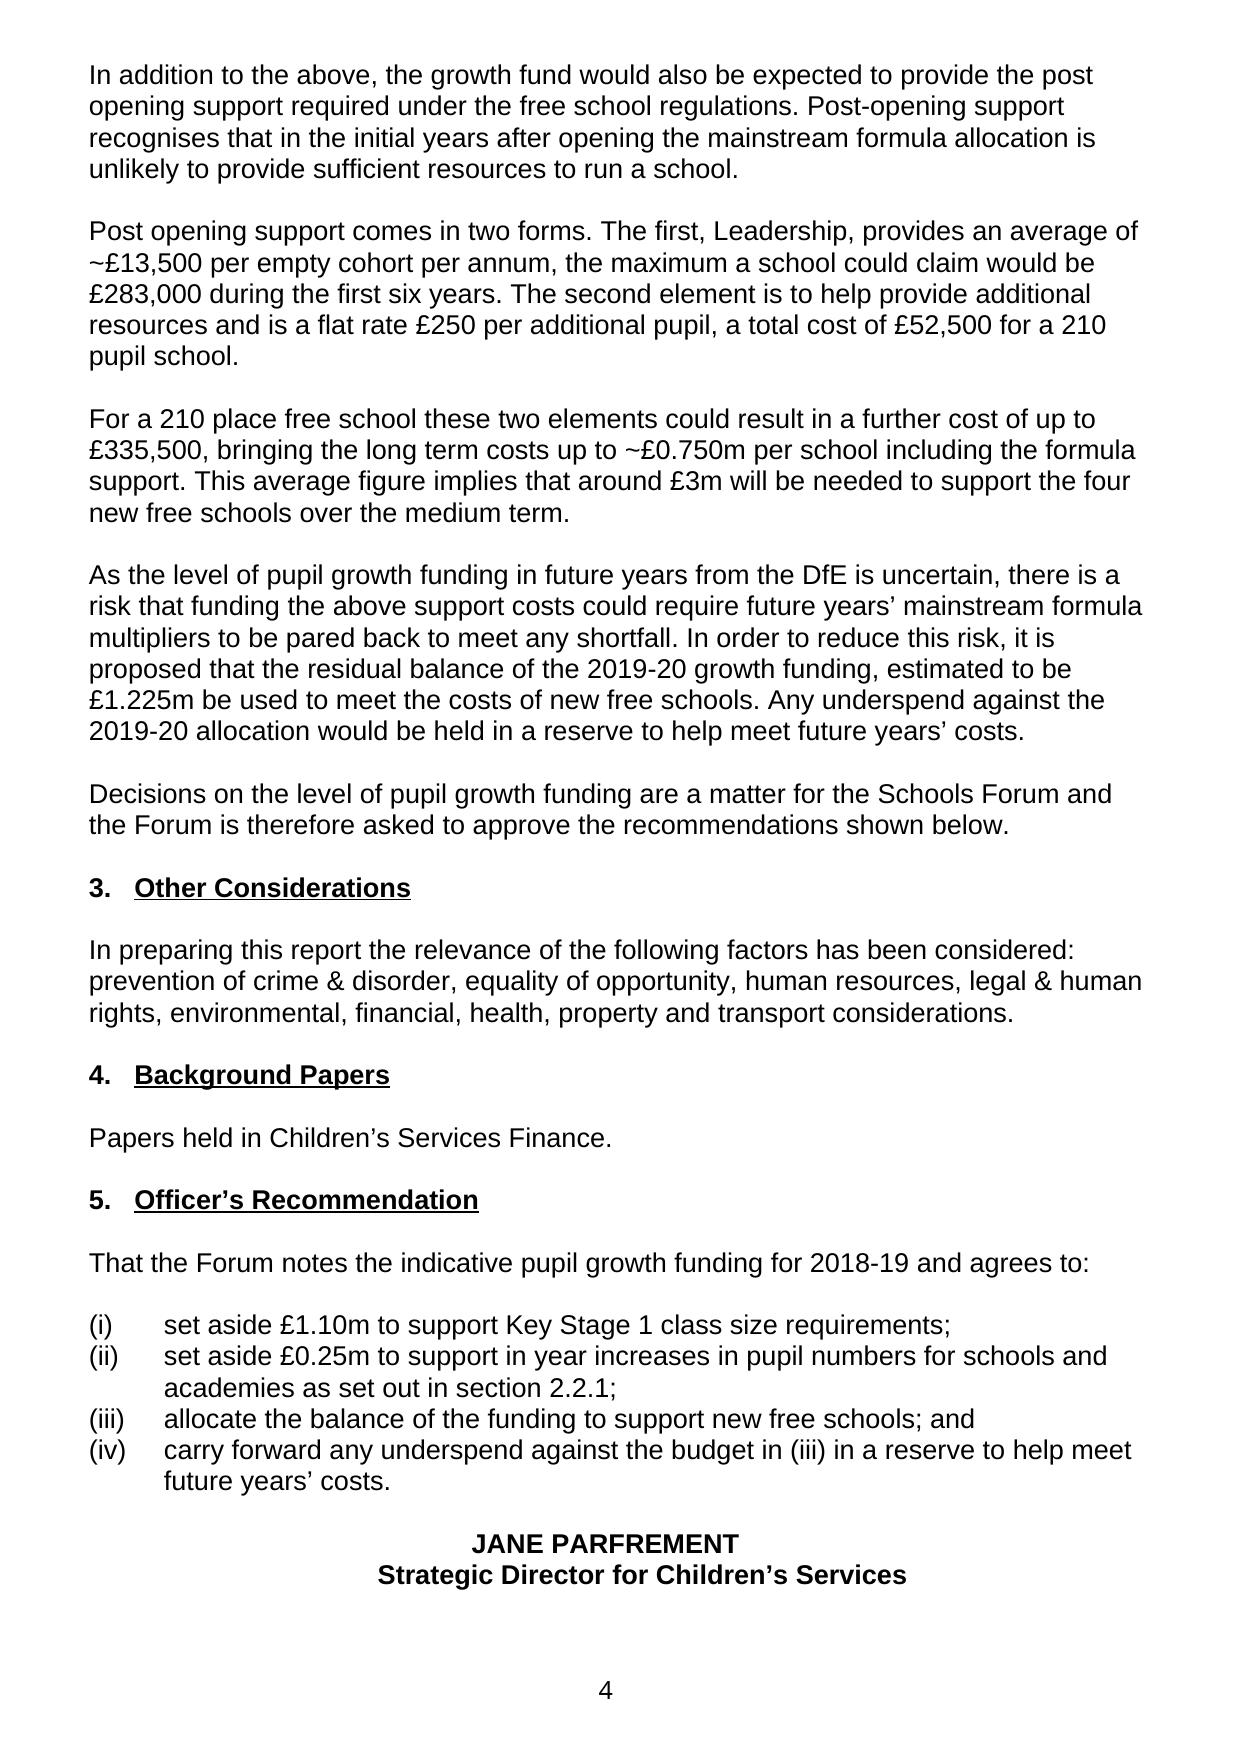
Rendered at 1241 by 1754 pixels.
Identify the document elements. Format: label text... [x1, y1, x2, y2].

text In addition to the above, the growth fund would also be expected to provide the post opening support required under the free school regulations. Post-opening support recognises that in the initial years after opening the mainstream formula allocation is unlikely to provide sufficient resources to run a school. [89, 59, 1152, 184]
text In preparing this report the relevance of the following factors has been considered: prevention of crime & disorder, equality of opportunity, human resources, legal & human rights, environmental, financial, health, property and transport considerations. [89, 934, 1152, 1028]
text For a 210 place free school these two elements could result in a further cost of up to £335,500, bringing the long term costs up to ~£0.750m per school including the formula support. This average figure implies that around £3m will be needed to support the four new free schools over the medium term. [89, 403, 1152, 528]
text Decisions on the level of pupil growth funding are a matter for the Schools Forum and the Forum is therefore asked to approve the recommendations shown below. [89, 778, 1152, 840]
list set aside £0.25m to support in year increases in pupil numbers for schools and academies as set out in section 2.2.1; [89, 1340, 1152, 1403]
text Strategic Director for Children’s Services [133, 1559, 1152, 1590]
text As the level of pupil growth funding in future years from the DfE is uncertain, there is a risk that funding the above support costs could require future years’ mainstream formula multipliers to be pared back to meet any shortfall. In order to reduce this risk, it is proposed that the residual balance of the 2019-20 growth funding, estimated to be £1.225m be used to meet the costs of new free schools. Any underspend against the 2019-20 allocation would be held in a reserve to help meet future years’ costs. [89, 559, 1152, 747]
text Papers held in Children’s Services Finance. [89, 1122, 1152, 1153]
list carry forward any underspend against the budget in (iii) in a reserve to help meet future years’ costs. [89, 1434, 1152, 1497]
text That the Forum notes the indicative pupil growth funding for 2018-19 and agrees to: [89, 1247, 1152, 1278]
list set aside £1.10m to support Key Stage 1 class size requirements; [89, 1309, 1152, 1340]
text 3. Other Considerations [89, 872, 1152, 903]
text 5. Officer’s Recommendation [89, 1184, 1152, 1215]
text 4. Background Papers [89, 1059, 1152, 1090]
list allocate the balance of the funding to support new free schools; and [89, 1403, 1152, 1434]
text JANE PARFREMENT [59, 1528, 1152, 1559]
text Post opening support comes in two forms. The first, Leadership, provides an average of ~£13,500 per empty cohort per annum, the maximum a school could claim would be £283,000 during the first six years. The second element is to help provide additional resources and is a flat rate £250 per additional pupil, a total cost of £52,500 for a 210 pupil school. [89, 215, 1152, 372]
